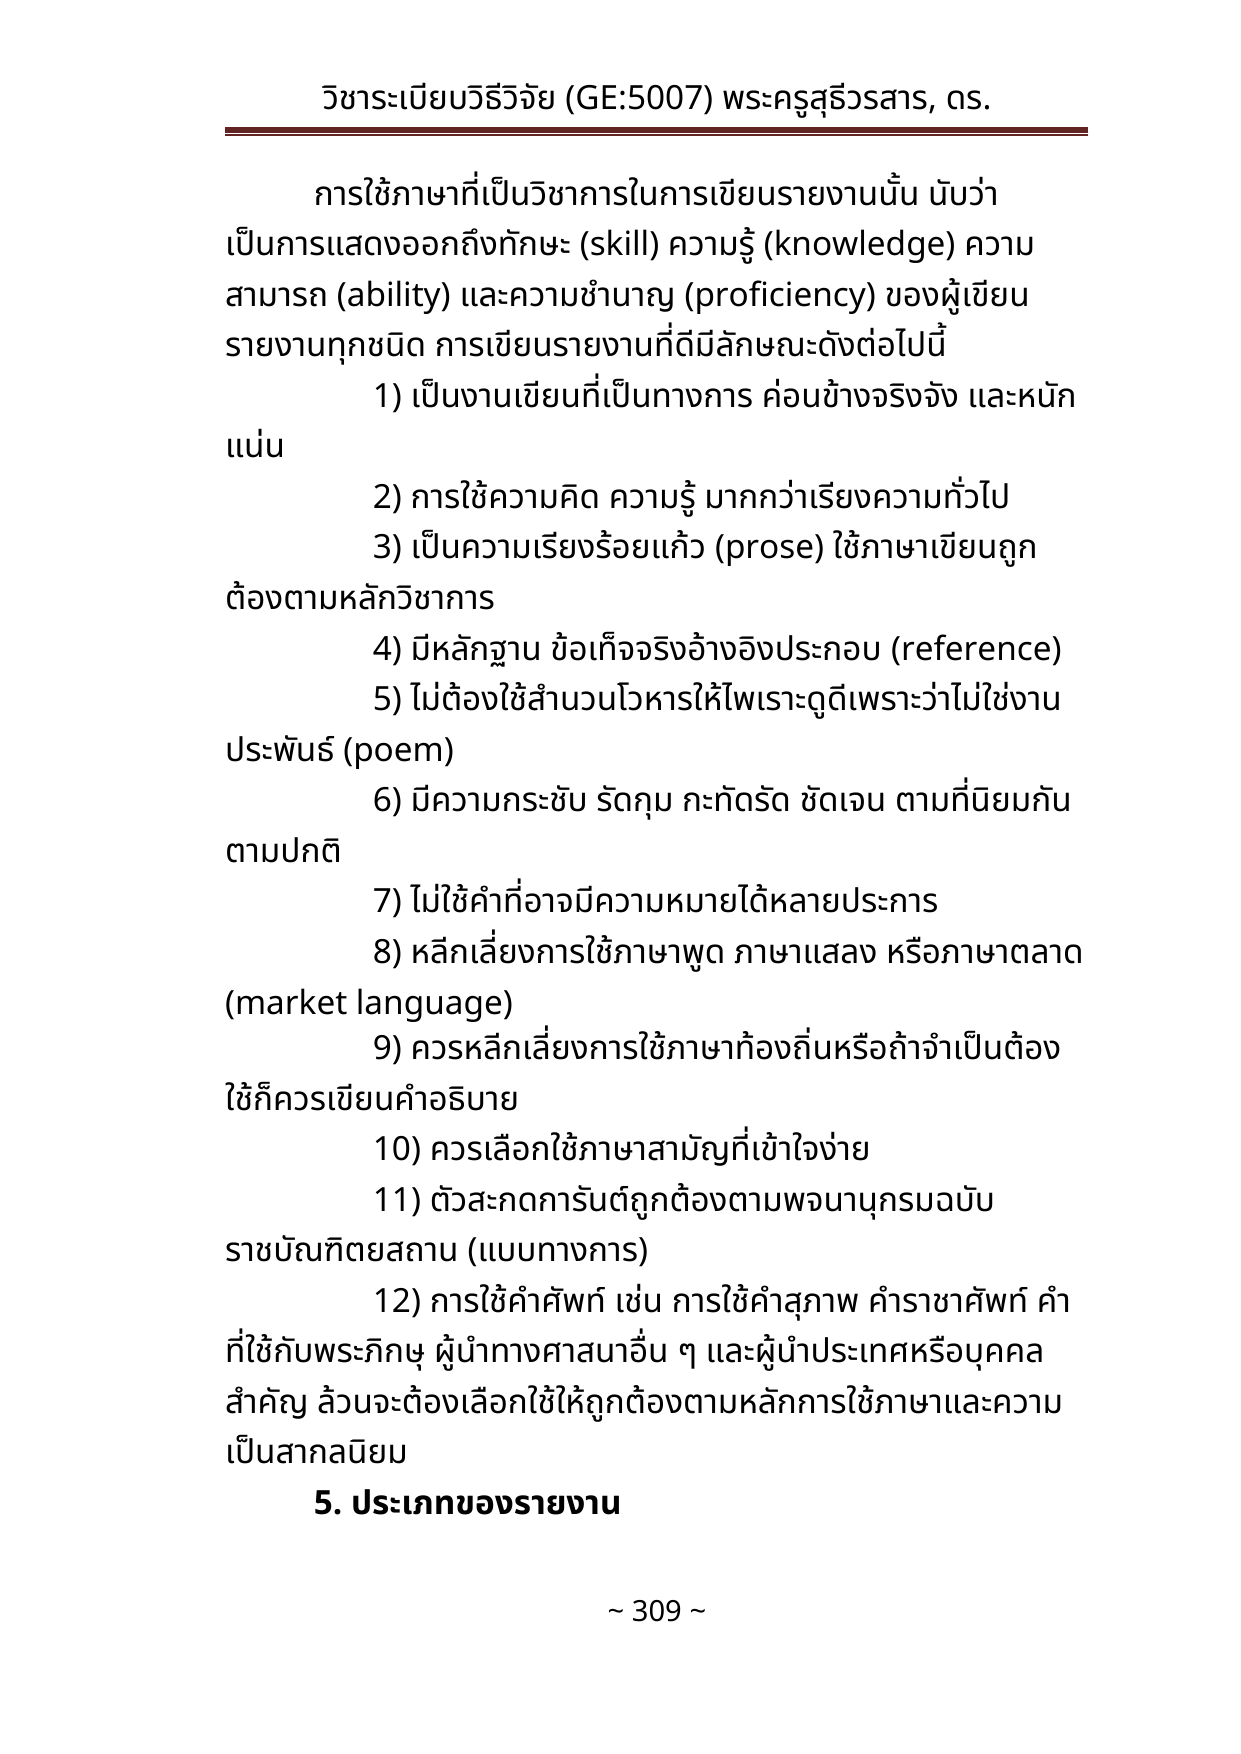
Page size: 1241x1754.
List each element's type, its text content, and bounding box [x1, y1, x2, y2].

text 7) ไม่ใช้คำที่อาจมีความหมายได้หลายประการ [225, 877, 1088, 928]
text 1) เป็นงานเขียนที่เป็นทางการ ค่อนข้างจริงจัง และหนักแน่น [225, 372, 1088, 473]
text 5. ประเภทของรายงาน [225, 1479, 1088, 1529]
text 5) ไม่ต้องใช้สำนวนโวหารให้ไพเราะดูดีเพราะว่าไม่ใช่งานประพันธ์ (poem) [225, 675, 1088, 776]
text 11) ตัวสะกดการันต์ถูกต้องตามพจนานุกรมฉบับราชบัณฑิตยสถาน (แบบทางการ) [225, 1176, 1088, 1277]
text 3) เป็นความเรียงร้อยแก้ว (prose) ใช้ภาษาเขียนถูกต้องตามหลักวิชาการ [225, 523, 1088, 624]
text 4) มีหลักฐาน ข้อเท็จจริงอ้างอิงประกอบ (reference) [225, 624, 1088, 675]
text 2) การใช้ความคิด ความรู้ มากกว่าเรียงความทั่วไป [225, 473, 1088, 523]
text 6) มีความกระชับ รัดกุม กะทัดรัด ชัดเจน ตามที่นิยมกันตามปกติ [225, 776, 1088, 877]
text การใช้ภาษาที่เป็นวิชาการในการเขียนรายงานนั้น นับว่าเป็นการแสดงออกถึงทักษะ (skill) ความรู้ (knowledge) ความสามารถ (ability) และความชำนาญ (proficiency) ของผู้เขียนรายงานทุกชนิด การเขียนรายงานที่ดีมีลักษณะดังต่อไปนี้ [225, 169, 1088, 372]
text 12) การใช้คำศัพท์ เช่น การใช้คำสุภาพ คำราชาศัพท์ คำที่ใช้กับพระภิกษุ ผู้นำทางศาสนาอื่น ๆ และผู้นำประเทศหรือบุคคลสำคัญ ล้วนจะต้องเลือกใช้ให้ถูกต้องตามหลักการใช้ภาษาและความเป็นสากลนิยม [225, 1277, 1088, 1479]
text 9) ควรหลีกเลี่ยงการใช้ภาษาท้องถิ่นหรือถ้าจำเป็นต้องใช้ก็ควรเขียนคำอธิบาย [225, 1024, 1088, 1125]
text 8) หลีกเลี่ยงการใช้ภาษาพูด ภาษาแสลง หรือภาษาตลาด (market language) [225, 928, 1088, 1024]
text 10) ควรเลือกใช้ภาษาสามัญที่เข้าใจง่าย [225, 1125, 1088, 1176]
